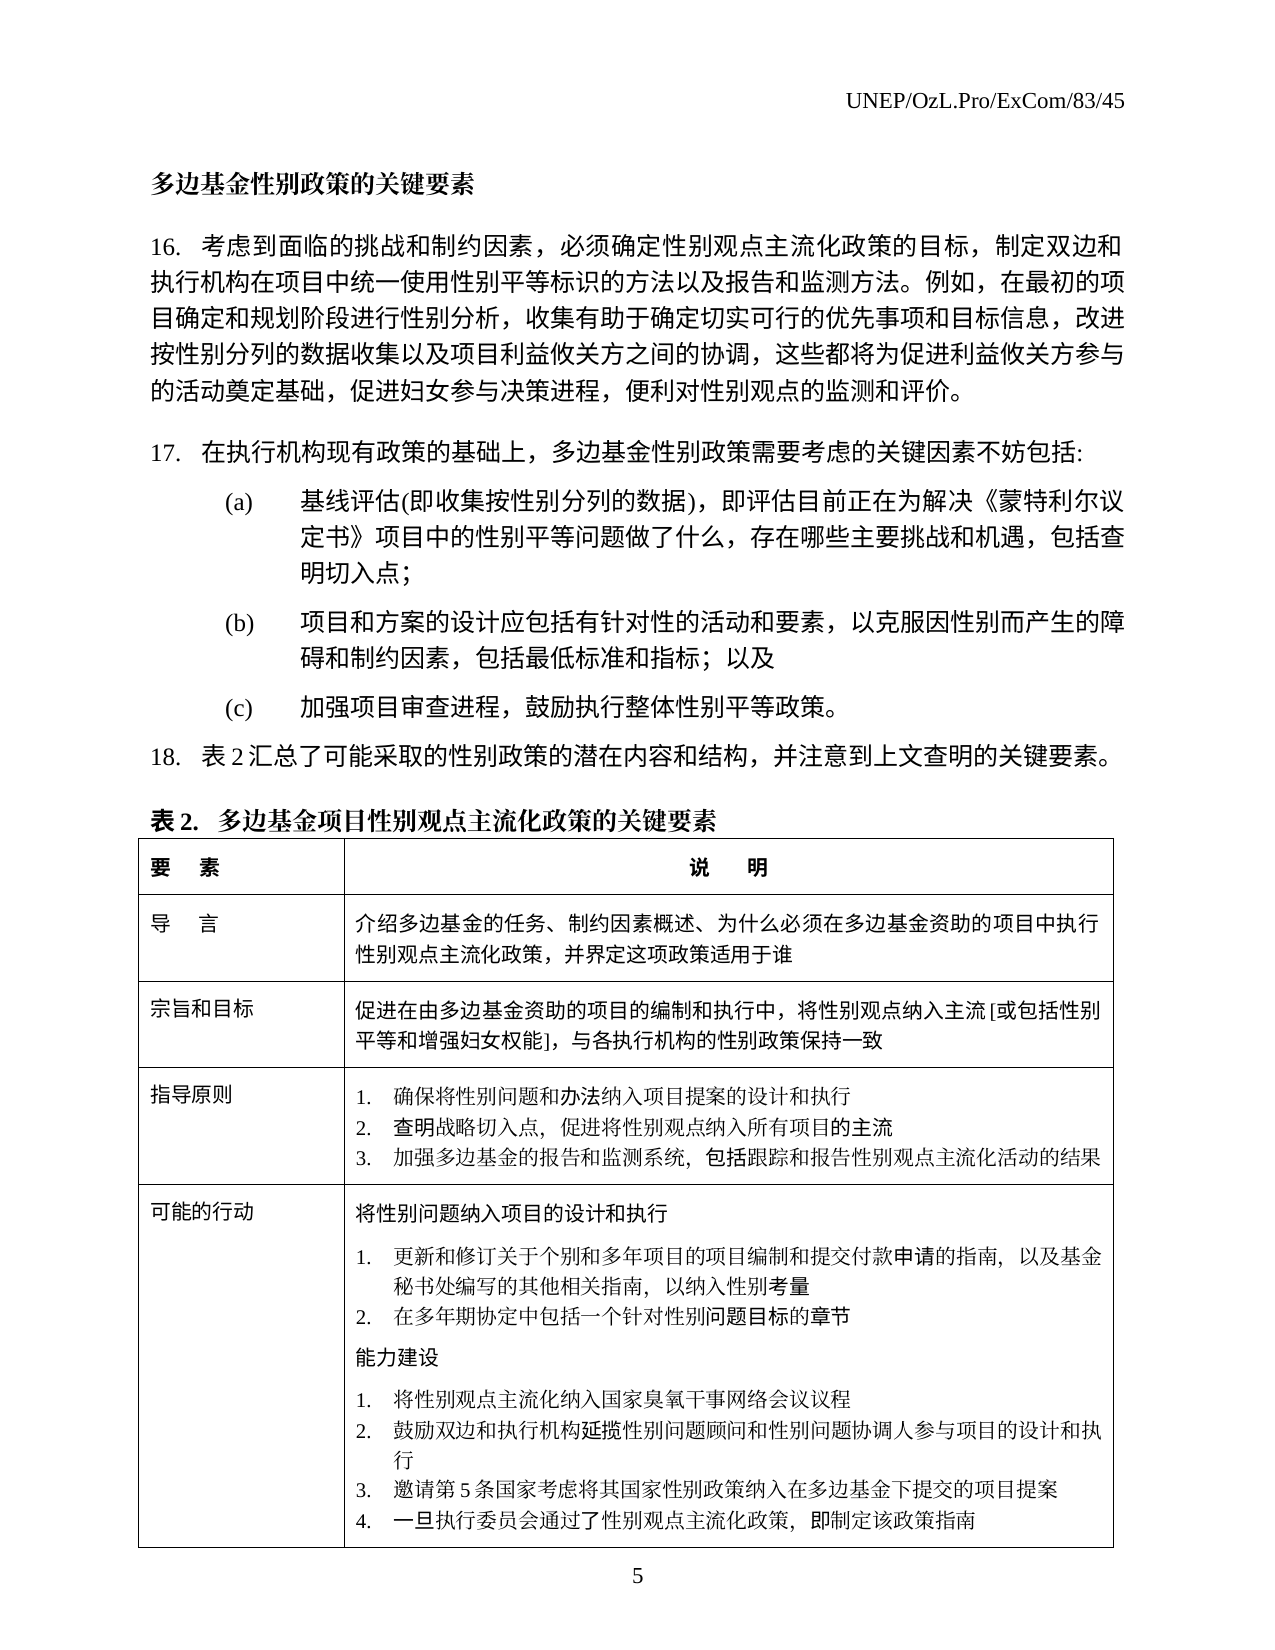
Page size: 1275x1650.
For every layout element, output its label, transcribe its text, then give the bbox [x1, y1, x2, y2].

subtitle 表2. 多边基金项目性别观点主流化政策的关键要素 [150, 802, 1125, 838]
subtitle 在执行机构现有政策的基础上，多边基金性别政策需要考虑的关键因素不妨包括: [150, 432, 1125, 469]
table_cell 导 言 [139, 895, 344, 981]
table_cell 宗旨和目标 [139, 982, 344, 1067]
table_cell 确保将性别问题和办法纳入项目提案的设计和执行 查明战略切入点，促进将性别观点纳入所有项目的主流 加强多边基金的报告和监测系统，包括跟踪和报告性别观点主流化活动的结果 [345, 1068, 1113, 1184]
table_cell 介绍多边基金的任务、制约因素概述、为什么必须在多边基金资助的项目中执行性别观点主流化政策，并界定这项政策适用于谁 [345, 895, 1113, 981]
table_header 要 素 [139, 839, 344, 894]
subtitle 加强项目审查进程，鼓励执行整体性别平等政策。 [225, 687, 1125, 724]
subtitle 基线评估(即收集按性别分列的数据)，即评估目前正在为解决《蒙特利尔议定书》项目中的性别平等问题做了什么，存在哪些主要挑战和机遇，包括查明切入点； [225, 481, 1125, 590]
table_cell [345, 1185, 1113, 1547]
table_cell 指导原则 [139, 1068, 344, 1184]
subtitle 表2汇总了可能采取的性别政策的潜在内容和结构，并注意到上文查明的关键要素。 [150, 736, 1125, 772]
table_cell 促进在由多边基金资助的项目的编制和执行中，将性别观点纳入主流[或包括性别平等和增强妇女权能]，与各执行机构的性别政策保持一致 [345, 982, 1113, 1067]
text 多边基金性别政策的关键要素 [150, 165, 1125, 201]
subtitle 考虑到面临的挑战和制约因素，必须确定性别观点主流化政策的目标，制定双边和执行机构在项目中统一使用性别平等标识的方法以及报告和监测方法。例如，在最初的项目确定和规划阶段进行性别分析，收集有助于确定切实可行的优先事项和目标信息，改进按性别分列的数据收集以及项目利益攸关方之间的协调，这些都将为促进利益攸关方参与的活动奠定基础，促进妇女参与决策进程，便利对性别观点的监测和评价。 [150, 226, 1125, 407]
table_header 说 明 [345, 839, 1113, 894]
subtitle 项目和方案的设计应包括有针对性的活动和要素，以克服因性别而产生的障碍和制约因素，包括最低标准和指标；以及 [225, 602, 1125, 675]
table_cell 可能的行动 [139, 1185, 344, 1547]
